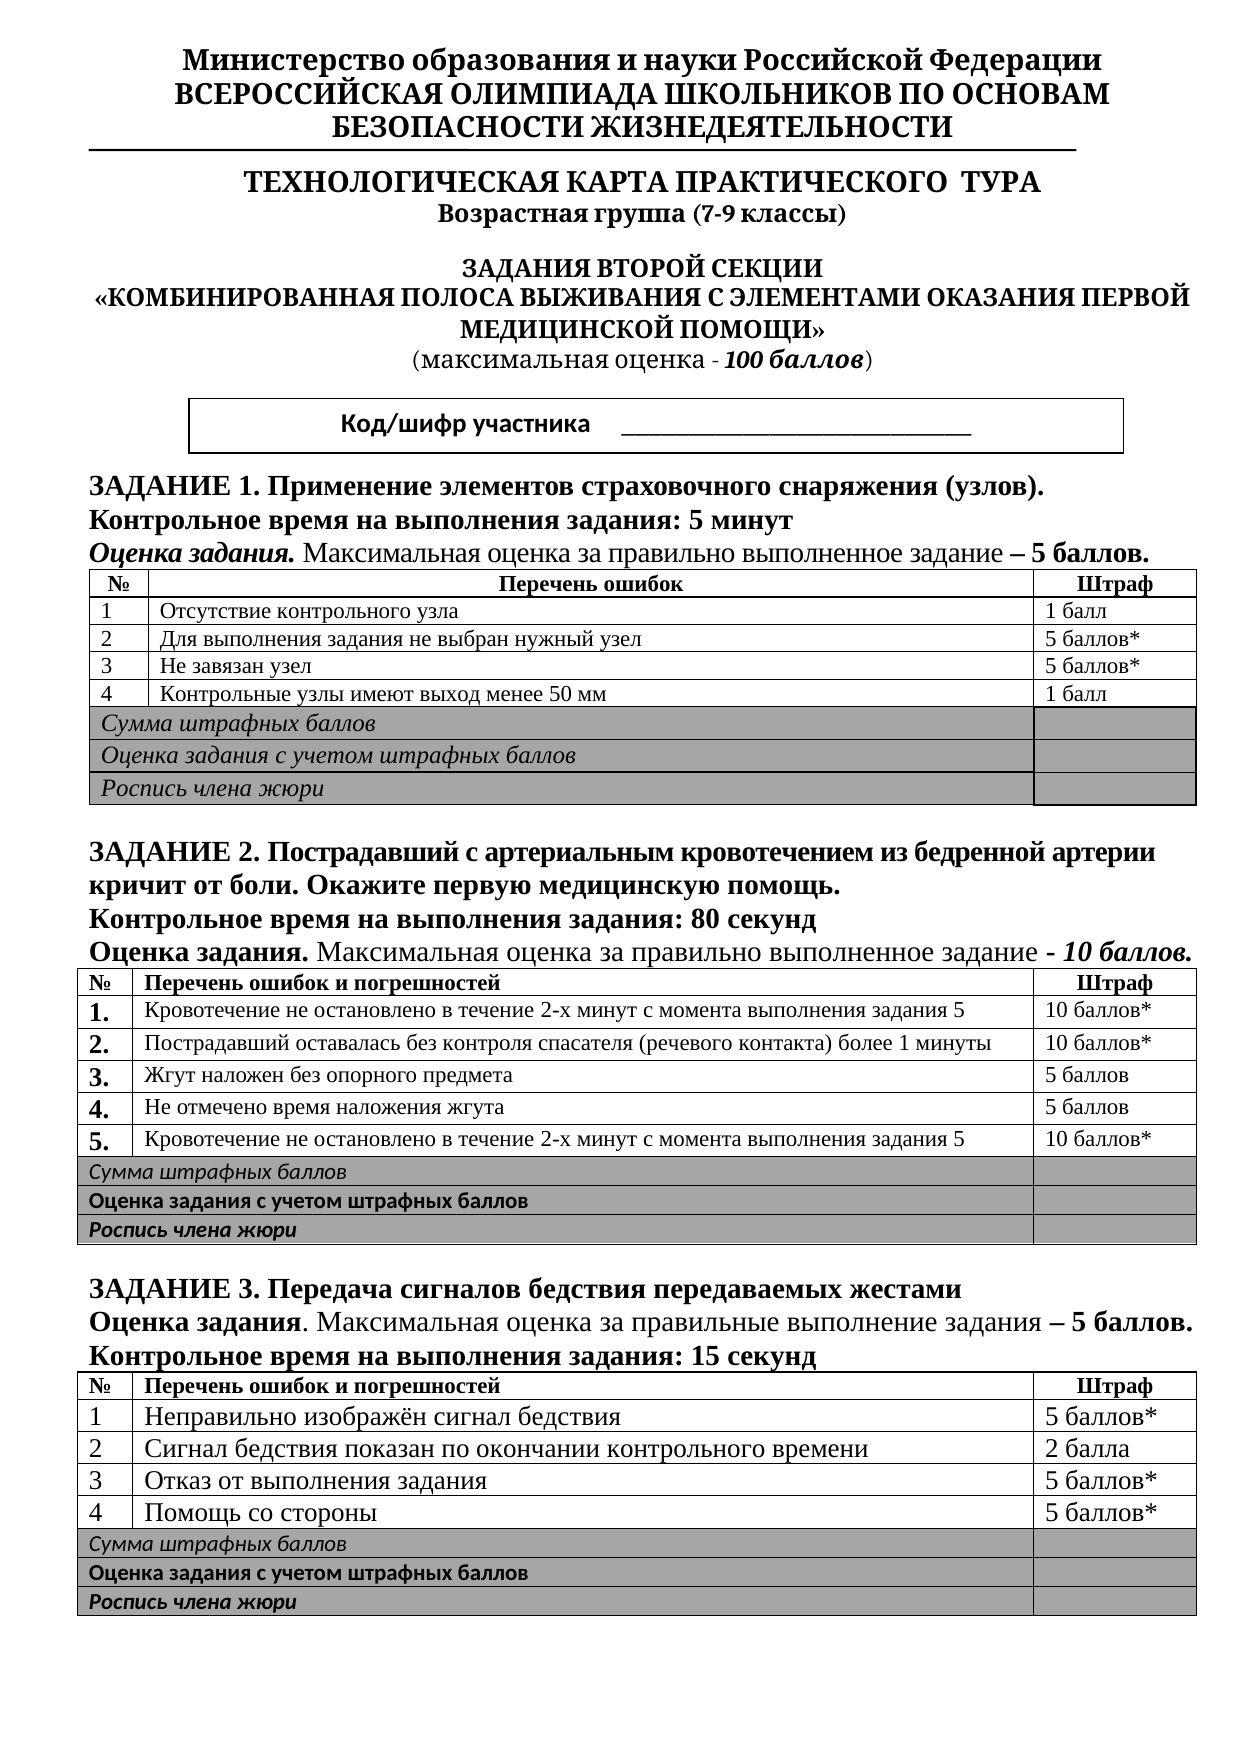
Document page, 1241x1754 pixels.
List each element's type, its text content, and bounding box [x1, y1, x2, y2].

table_cell Сумма штрафных баллов [78, 1529, 1033, 1557]
text Контрольное время на выполнения задания: 5 минут [89, 502, 1196, 536]
table_cell 2 балла [1034, 1432, 1196, 1463]
table_cell 5 баллов [1034, 1093, 1196, 1124]
table_header Штраф [1034, 969, 1196, 995]
table_cell [1034, 1558, 1196, 1586]
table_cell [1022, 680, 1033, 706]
table_cell [1034, 1157, 1196, 1185]
text ЗАДАНИЕ 1. Применение элементов страховочного снаряжения (узлов). [89, 468, 1196, 502]
table_cell 10 баллов* [1034, 1125, 1196, 1156]
table_cell [78, 1061, 132, 1092]
table_cell Роспись члена жюри [78, 1587, 1033, 1615]
table_header Перечень ошибок и погрешностей [133, 1373, 1033, 1399]
text ЗАДАНИЕ 3. Передача сигналов бедствия передаваемых жестами [89, 1271, 1196, 1304]
table_cell Не отмечено время наложения жгута [133, 1093, 1033, 1124]
table_cell Оценка задания с учетом штрафных баллов [90, 740, 1033, 771]
table_cell [78, 1125, 132, 1156]
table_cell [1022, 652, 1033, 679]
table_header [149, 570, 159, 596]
table_cell Оценка задания с учетом штрафных баллов [78, 1186, 1033, 1214]
table_cell [78, 1029, 132, 1060]
text ЗАДАНИЕ 2. Пострадавший с артериальным кровотечением из бедренной артерии кричит от боли. Окажите первую медицинскую помощь. [89, 834, 1196, 901]
text Оценка задания. Максимальная оценка за правильно выполненное задание - 10 баллов. [89, 934, 1196, 968]
text Контрольное время на выполнения задания: 80 секунд [89, 901, 1196, 934]
text Оценка задания. Максимальная оценка за правильные выполнение задания – 5 баллов. [89, 1304, 1196, 1338]
table_cell 3 [78, 1464, 132, 1495]
table_cell [1034, 1587, 1196, 1615]
table_cell Роспись члена жюри [78, 1215, 1033, 1243]
table_cell 2 [78, 1432, 132, 1463]
table_cell [1034, 1186, 1196, 1214]
table_cell [1034, 1529, 1196, 1557]
text ТЕХНОЛОГИЧЕСКАЯ КАРТА ПРАКТИЧЕСКОГО ТУРА [89, 167, 1196, 200]
text (максимальная оценка - 100 баллов) [89, 346, 1196, 375]
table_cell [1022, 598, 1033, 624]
table_cell Пострадавший оставалась без контроля спасателя (речевого контакта) более 1 минуты [133, 1029, 1033, 1060]
table_cell 5 баллов* [1034, 1496, 1196, 1528]
table_cell [1034, 1215, 1196, 1243]
table_cell [78, 1093, 132, 1124]
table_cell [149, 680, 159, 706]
table_cell Сумма штрафных баллов [78, 1157, 1033, 1185]
table_cell 1 [78, 1400, 132, 1431]
table_header Штраф [1034, 1373, 1196, 1399]
table_cell 5 баллов* [1034, 1400, 1196, 1431]
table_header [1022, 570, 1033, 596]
table_header Перечень ошибок и погрешностей [133, 969, 1033, 995]
table_cell 5 баллов* [1034, 1464, 1196, 1495]
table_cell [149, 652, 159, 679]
table_cell Оценка задания с учетом штрафных баллов [78, 1558, 1033, 1586]
table_cell 5 баллов [1034, 1061, 1196, 1092]
table_cell 4 [78, 1496, 132, 1528]
table_cell Роспись члена жюри [90, 773, 1033, 804]
table_cell 10 баллов* [1034, 1029, 1196, 1060]
table_cell [1035, 740, 1195, 771]
text Оценка задания. Максимальная оценка за правильно выполненное задание – 5 баллов. [89, 536, 1196, 569]
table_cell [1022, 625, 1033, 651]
text «КОМБИНИРОВАННАЯ ПОЛОСА ВЫЖИВАНИЯ С ЭЛЕМЕНТАМИ ОКАЗАНИЯ ПЕРВОЙ МЕДИЦИНСКОЙ ПОМОЩИ» [89, 284, 1196, 346]
table_cell 10 баллов* [1034, 996, 1196, 1027]
table_cell Кровотечение не остановлено в течение 2-х минут с момента выполнения задания 5 [133, 996, 1033, 1027]
table_cell [1035, 708, 1195, 739]
table_cell Сигнал бедствия показан по окончании контрольного времени [133, 1432, 1033, 1463]
table_cell Отказ от выполнения задания [133, 1464, 1033, 1495]
text Контрольное время на выполнения задания: 15 секунд [89, 1338, 1196, 1371]
table_header № [78, 1373, 132, 1399]
table_cell Кровотечение не остановлено в течение 2-х минут с момента выполнения задания 5 [133, 1125, 1033, 1156]
table_cell [1035, 773, 1195, 804]
table_cell Жгут наложен без опорного предмета [133, 1061, 1033, 1092]
text ВСЕРОССИЙСКАЯ ОЛИМПИАДА ШКОЛЬНИКОВ ПО ОСНОВАМ БЕЗОПАСНОСТИ ЖИЗНЕДЕЯТЕЛЬНОСТИ [89, 78, 1196, 145]
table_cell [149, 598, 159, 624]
table_cell [78, 996, 132, 1027]
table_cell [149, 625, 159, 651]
text Возрастная группа (7-9 классы) [89, 200, 1196, 229]
text ЗАДАНИЯ ВТОРОЙ СЕКЦИИ [89, 255, 1196, 284]
table_header № [78, 969, 132, 995]
text Министерство образования и науки Российской Федерации [89, 44, 1196, 78]
table_cell Сумма штрафных баллов [90, 707, 1033, 739]
table_cell Неправильно изображён сигнал бедствия [133, 1400, 1033, 1431]
table_cell Помощь со стороны [133, 1496, 1033, 1528]
